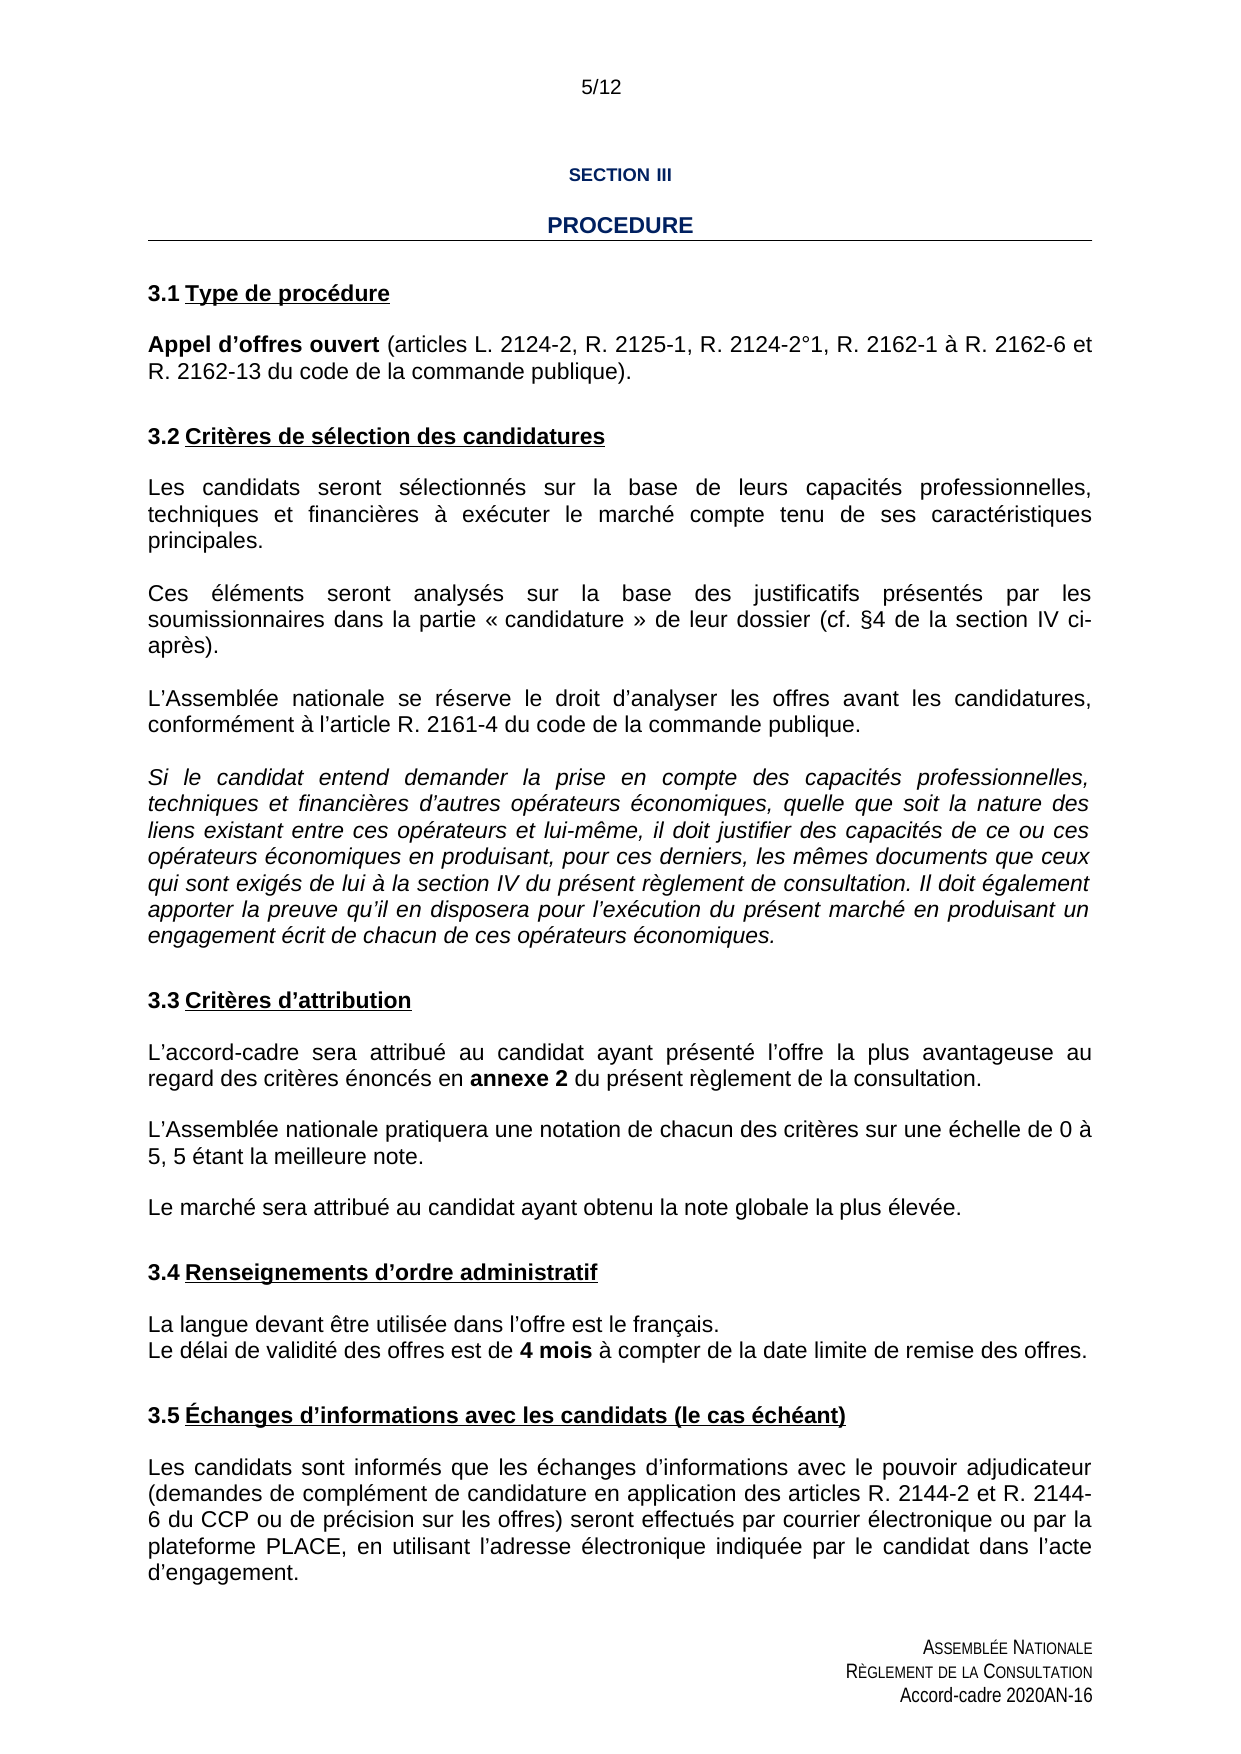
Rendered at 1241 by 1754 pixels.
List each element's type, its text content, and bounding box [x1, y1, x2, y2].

text section iii [148, 160, 1092, 187]
text Appel d’offres ouvert (articles L. 2124-2, R. 2125-1, R. 2124-2°1, R. 2162-1 à R. 2162-6 et R. 2162-13 du code de la commande publique). [148, 331, 1092, 384]
subtitle procedure [148, 212, 1092, 240]
text L’Assemblée nationale se réserve le droit d’analyser les offres avant les candidatures, conformément à l’article R. 2161-4 du code de la commande publique. [148, 685, 1092, 738]
text Les candidats seront sélectionnés sur la base de leurs capacités professionnelles, techniques et financières à exécuter le marché compte tenu de ses caractéristiques principales. [148, 474, 1092, 553]
text Le marché sera attribué au candidat ayant obtenu la note globale la plus élevée. [148, 1194, 1092, 1221]
list Type de procédure [148, 280, 1092, 306]
list Critères d’attribution [148, 987, 1092, 1014]
list Renseignements d’ordre administratif [148, 1259, 1092, 1286]
list Échanges d’informations avec les candidats (le cas échéant) [148, 1402, 1092, 1429]
text L’Assemblée nationale pratiquera une notation de chacun des critères sur une échelle de 0 à 5, 5 étant la meilleure note. [148, 1116, 1092, 1169]
list Critères de sélection des candidatures [148, 423, 1092, 449]
text La langue devant être utilisée dans l’offre est le français. [148, 1311, 1092, 1337]
text Le délai de validité des offres est de 4 mois à compter de la date limite de remise des offres. [148, 1337, 1092, 1363]
text Ces éléments seront analysés sur la base des justificatifs présentés par les soumissionnaires dans la partie « candidature » de leur dossier (cf. §4 de la section IV ci-après). [148, 579, 1092, 659]
text L’accord-cadre sera attribué au candidat ayant présenté l’offre la plus avantageuse au regard des critères énoncés en annexe 2 du présent règlement de la consultation. [148, 1039, 1092, 1091]
text Si le candidat entend demander la prise en compte des capacités professionnelles, techniques et financières d’autres opérateurs économiques, quelle que soit la nature des liens existant entre ces opérateurs et lui-même, il doit justifier des capacités de ce ou ces opérateurs économiques en produisant, pour ces derniers, les mêmes documents que ceux qui sont exigés de lui à la section IV du présent règlement de consultation. Il doit également apporter la preuve qu’il en disposera pour l’exécution du présent marché en produisant un engagement écrit de chacun de ces opérateurs économiques. [148, 764, 1092, 948]
text Les candidats sont informés que les échanges d’informations avec le pouvoir adjudicateur (demandes de complément de candidature en application des articles R. 2144-2 et R. 2144-6 du CCP ou de précision sur les offres) seront effectués par courrier électronique ou par la plateforme PLACE, en utilisant l’adresse électronique indiquée par le candidat dans l’acte d’engagement. [148, 1454, 1092, 1585]
